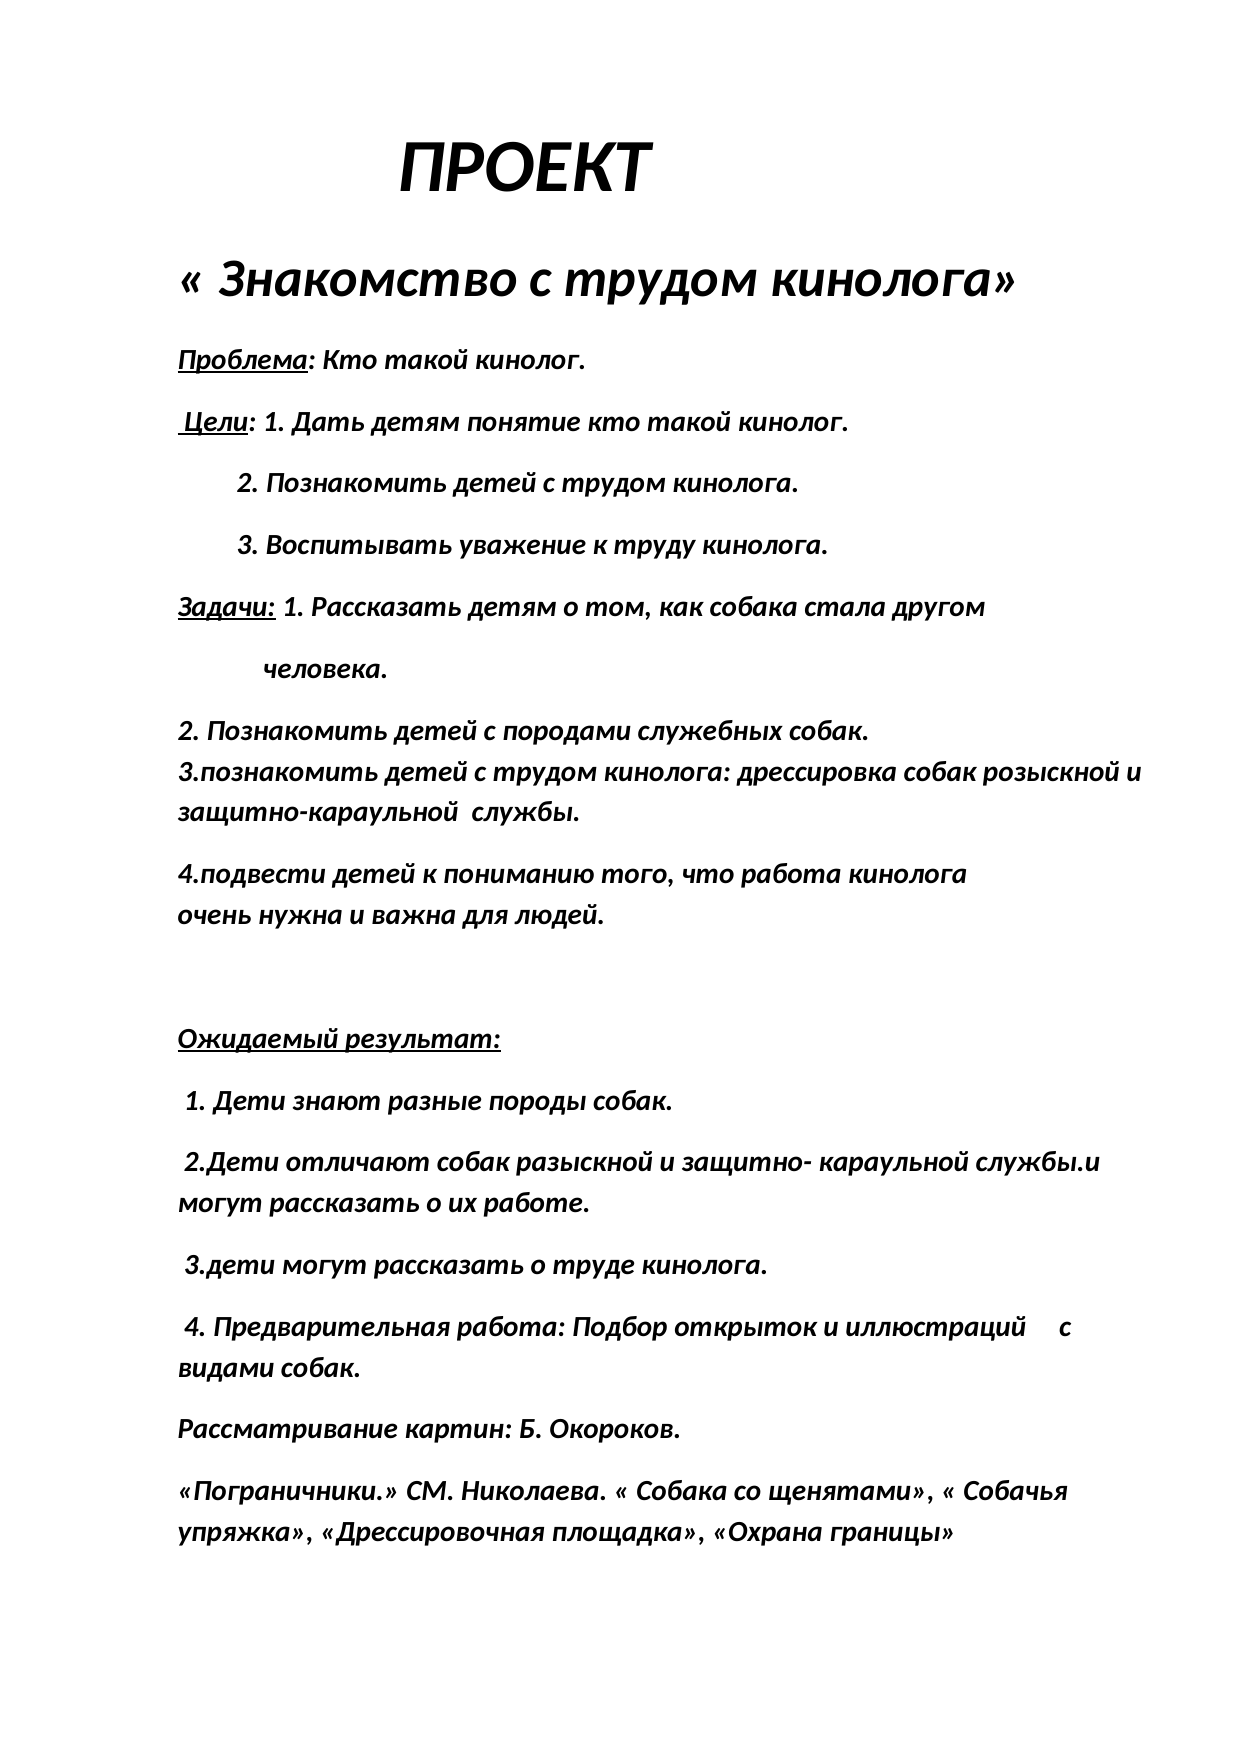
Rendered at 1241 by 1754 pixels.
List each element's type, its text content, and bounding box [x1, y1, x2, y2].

text Рассматривание картин: Б. Окороков. [177, 1411, 1152, 1446]
text ПРОЕКТ [177, 118, 1152, 210]
text Проблема: Кто такой кинолог. [177, 341, 1152, 377]
text 2. Познакомить детей с породами служебных собак. 3.познакомить детей с трудом кинолога: дрессировка собак розыскной и защитно-караульной службы. [177, 712, 1152, 829]
text Ожидаемый результат: [177, 1020, 1152, 1055]
text 2.Дети отличают собак разыскной и защитно- караульной службы.и могут рассказать о их работе. [177, 1143, 1152, 1220]
text 3.дети могут рассказать о труде кинолога. [177, 1246, 1152, 1282]
text человека. [177, 650, 1152, 686]
text Задачи: 1. Рассказать детям о том, как собака стала другом [177, 588, 1152, 624]
text « Знакомство с трудом кинолога» [177, 244, 1152, 310]
text 4. Предварительная работа: Подбор открыток и иллюстраций с видами собак. [177, 1308, 1152, 1384]
text 4.подвести детей к пониманию того, что работа кинолога очень нужна и важна для людей. [177, 855, 1152, 932]
text «Пограничники.» СМ. Николаева. « Собака со щенятами», « Собачья упряжка», «Дрессировочная площадка», «Охрана границы» [177, 1472, 1152, 1549]
text 2. Познакомить детей с трудом кинолога. [177, 464, 1152, 500]
text Цели: 1. Дать детям понятие кто такой кинолог. [177, 403, 1152, 438]
text 3. Воспитывать уважение к труду кинолога. [177, 526, 1152, 562]
text 1. Дети знают разные породы собак. [177, 1082, 1152, 1117]
